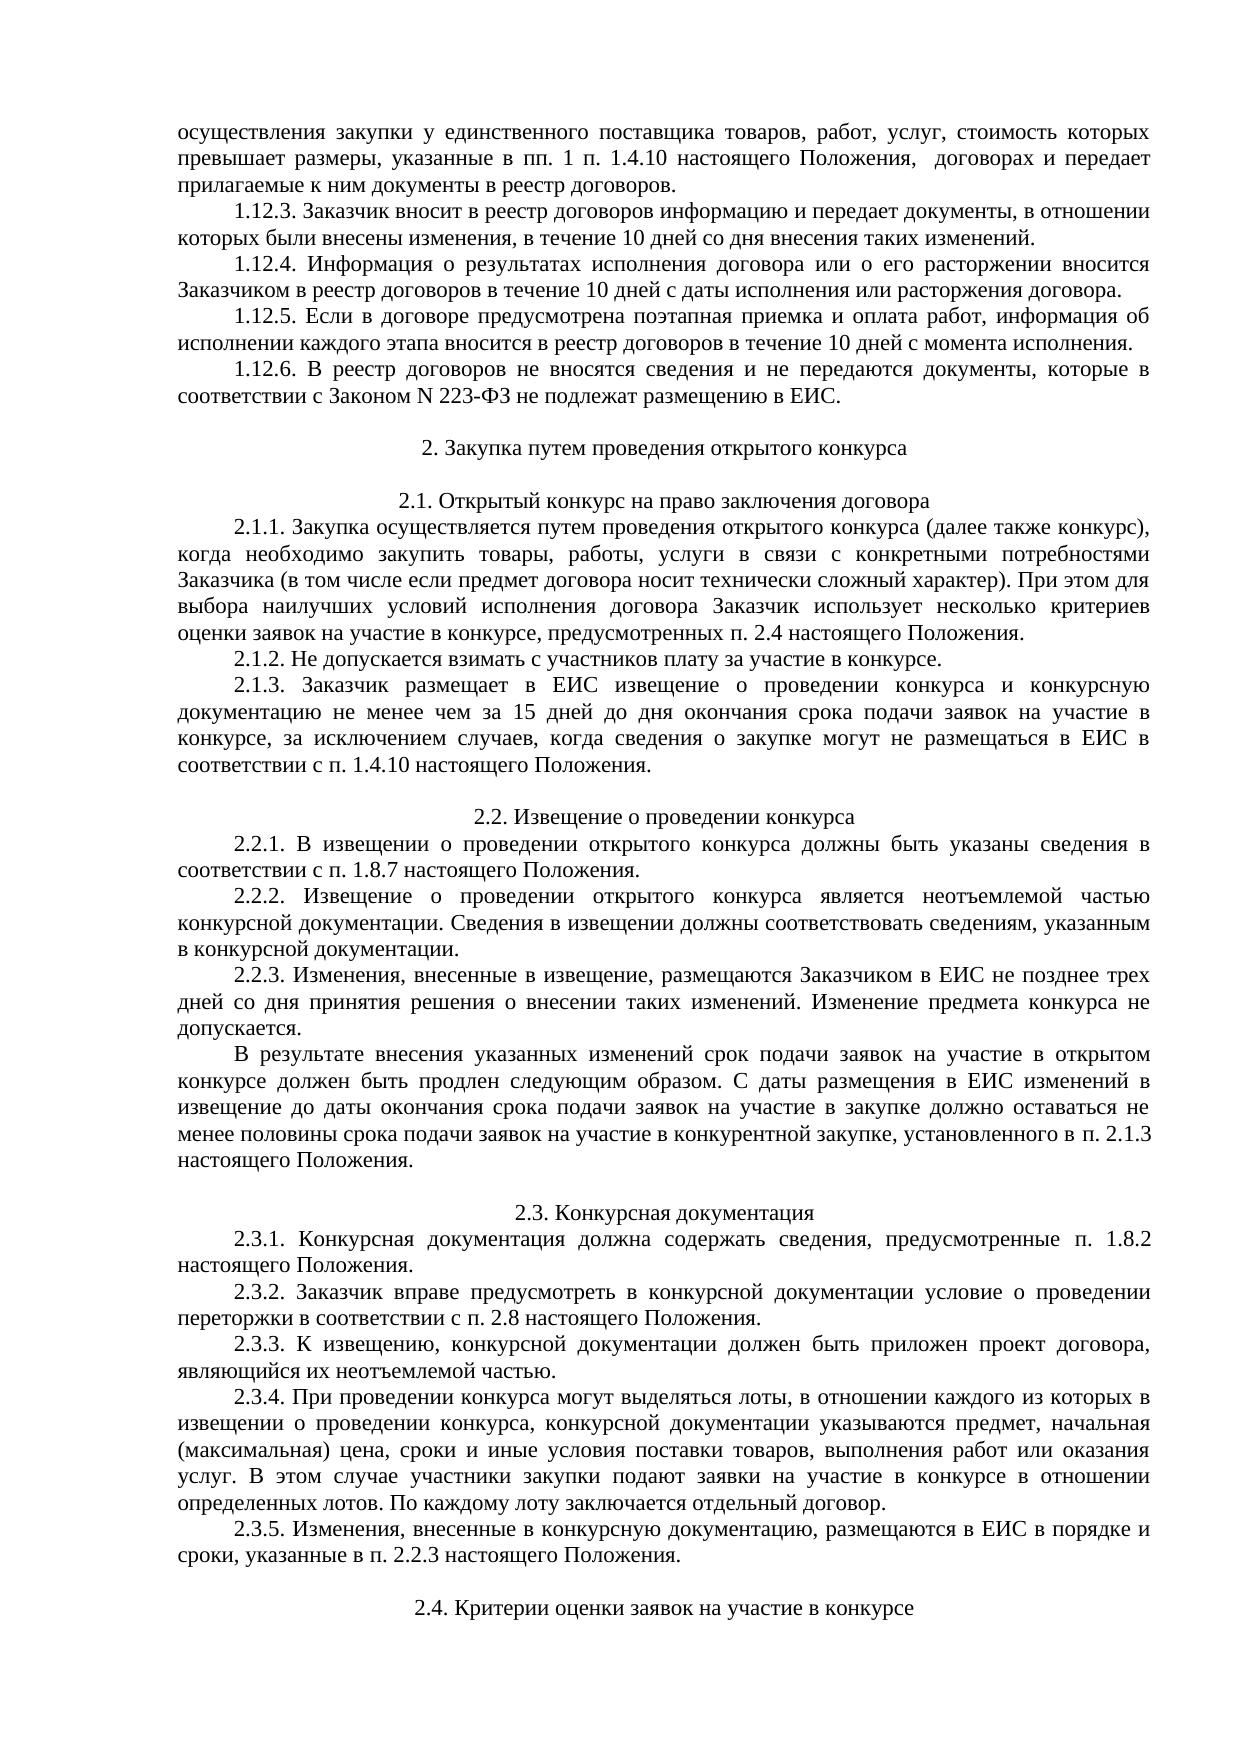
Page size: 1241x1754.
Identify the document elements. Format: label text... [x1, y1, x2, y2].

text В результате внесения указанных изменений срок подачи заявок на участие в открытом конкурсе должен быть продлен следующим образом. С даты размещения в ЕИС изменений в извещение до даты окончания срока подачи заявок на участие в закупке должно оставаться не менее половины срока подачи заявок на участие в конкурентной закупке, установленного в п. 2.1.3 настоящего Положения. [177, 1041, 1152, 1172]
text 2.2.1. В извещении о проведении открытого конкурса должны быть указаны сведения в соответствии с п. 1.8.7 настоящего Положения. [177, 830, 1152, 882]
text 2.2. Извещение о проведении конкурса [177, 803, 1152, 830]
text 2. Закупка путем проведения открытого конкурса [177, 434, 1152, 461]
text 2.2.2. Извещение о проведении открытого конкурса является неотъемлемой частью конкурсной документации. Сведения в извещении должны соответствовать сведениям, указанным в конкурсной документации. [177, 882, 1152, 961]
text 2.1.1. Закупка осуществляется путем проведения открытого конкурса (далее также конкурс), когда необходимо закупить товары, работы, услуги в связи с конкретными потребностями Заказчика (в том числе если предмет договора носит технически сложный характер). При этом для выбора наилучших условий исполнения договора Заказчик использует несколько критериев оценки заявок на участие в конкурсе, предусмотренных п. 2.4 настоящего Положения. [177, 513, 1152, 645]
text 1.12.3. Заказчик вносит в реестр договоров информацию и передает документы, в отношении которых были внесены изменения, в течение 10 дней со дня внесения таких изменений. [177, 197, 1152, 250]
text 2.3. Конкурсная документация [177, 1199, 1152, 1225]
text 2.3.5. Изменения, внесенные в конкурсную документацию, размещаются в ЕИС в порядке и сроки, указанные в п. 2.2.3 настоящего Положения. [177, 1515, 1152, 1568]
text 2.3.2. Заказчик вправе предусмотреть в конкурсной документации условие о проведении переторжки в соответствии с п. 2.8 настоящего Положения. [177, 1278, 1152, 1330]
text 1.12.4. Информация о результатах исполнения договора или о его расторжении вносится Заказчиком в реестр договоров в течение 10 дней с даты исполнения или расторжения договора. [177, 250, 1152, 303]
text 1.12.6. В реестр договоров не вносятся сведения и не передаются документы, которые в соответствии с Законом N 223-ФЗ не подлежат размещению в ЕИС. [177, 355, 1152, 408]
text 2.3.4. При проведении конкурса могут выделяться лоты, в отношении каждого из которых в извещении о проведении конкурса, конкурсной документации указываются предмет, начальная (максимальная) цена, сроки и иные условия поставки товаров, выполнения работ или оказания услуг. В этом случае участники закупки подают заявки на участие в конкурсе в отношении определенных лотов. По каждому лоту заключается отдельный договор. [177, 1383, 1152, 1515]
text 2.1.2. Не допускается взимать с участников плату за участие в конкурсе. [177, 645, 1152, 672]
text 2.1.3. Заказчик размещает в ЕИС извещение о проведении конкурса и конкурсную документацию не менее чем за 15 дней до дня окончания срока подачи заявок на участие в конкурсе, за исключением случаев, когда сведения о закупке могут не размещаться в ЕИС в соответствии с п. 1.4.10 настоящего Положения. [177, 672, 1152, 777]
text 2.2.3. Изменения, внесенные в извещение, размещаются Заказчиком в ЕИС не позднее трех дней со дня принятия решения о внесении таких изменений. Изменение предмета конкурса не допускается. [177, 961, 1152, 1041]
text 2.1. Открытый конкурс на право заключения договора [177, 487, 1152, 513]
text 2.3.3. К извещению, конкурсной документации должен быть приложен проект договора, являющийся их неотъемлемой частью. [177, 1330, 1152, 1383]
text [177, 118, 1152, 197]
text 2.3.1. Конкурсная документация должна содержать сведения, предусмотренные п. 1.8.2 настоящего Положения. [177, 1225, 1152, 1278]
text 2.4. Критерии оценки заявок на участие в конкурсе [177, 1594, 1152, 1620]
text 1.12.5. Если в договоре предусмотрена поэтапная приемка и оплата работ, информация об исполнении каждого этапа вносится в реестр договоров в течение 10 дней с момента исполнения. [177, 303, 1152, 355]
